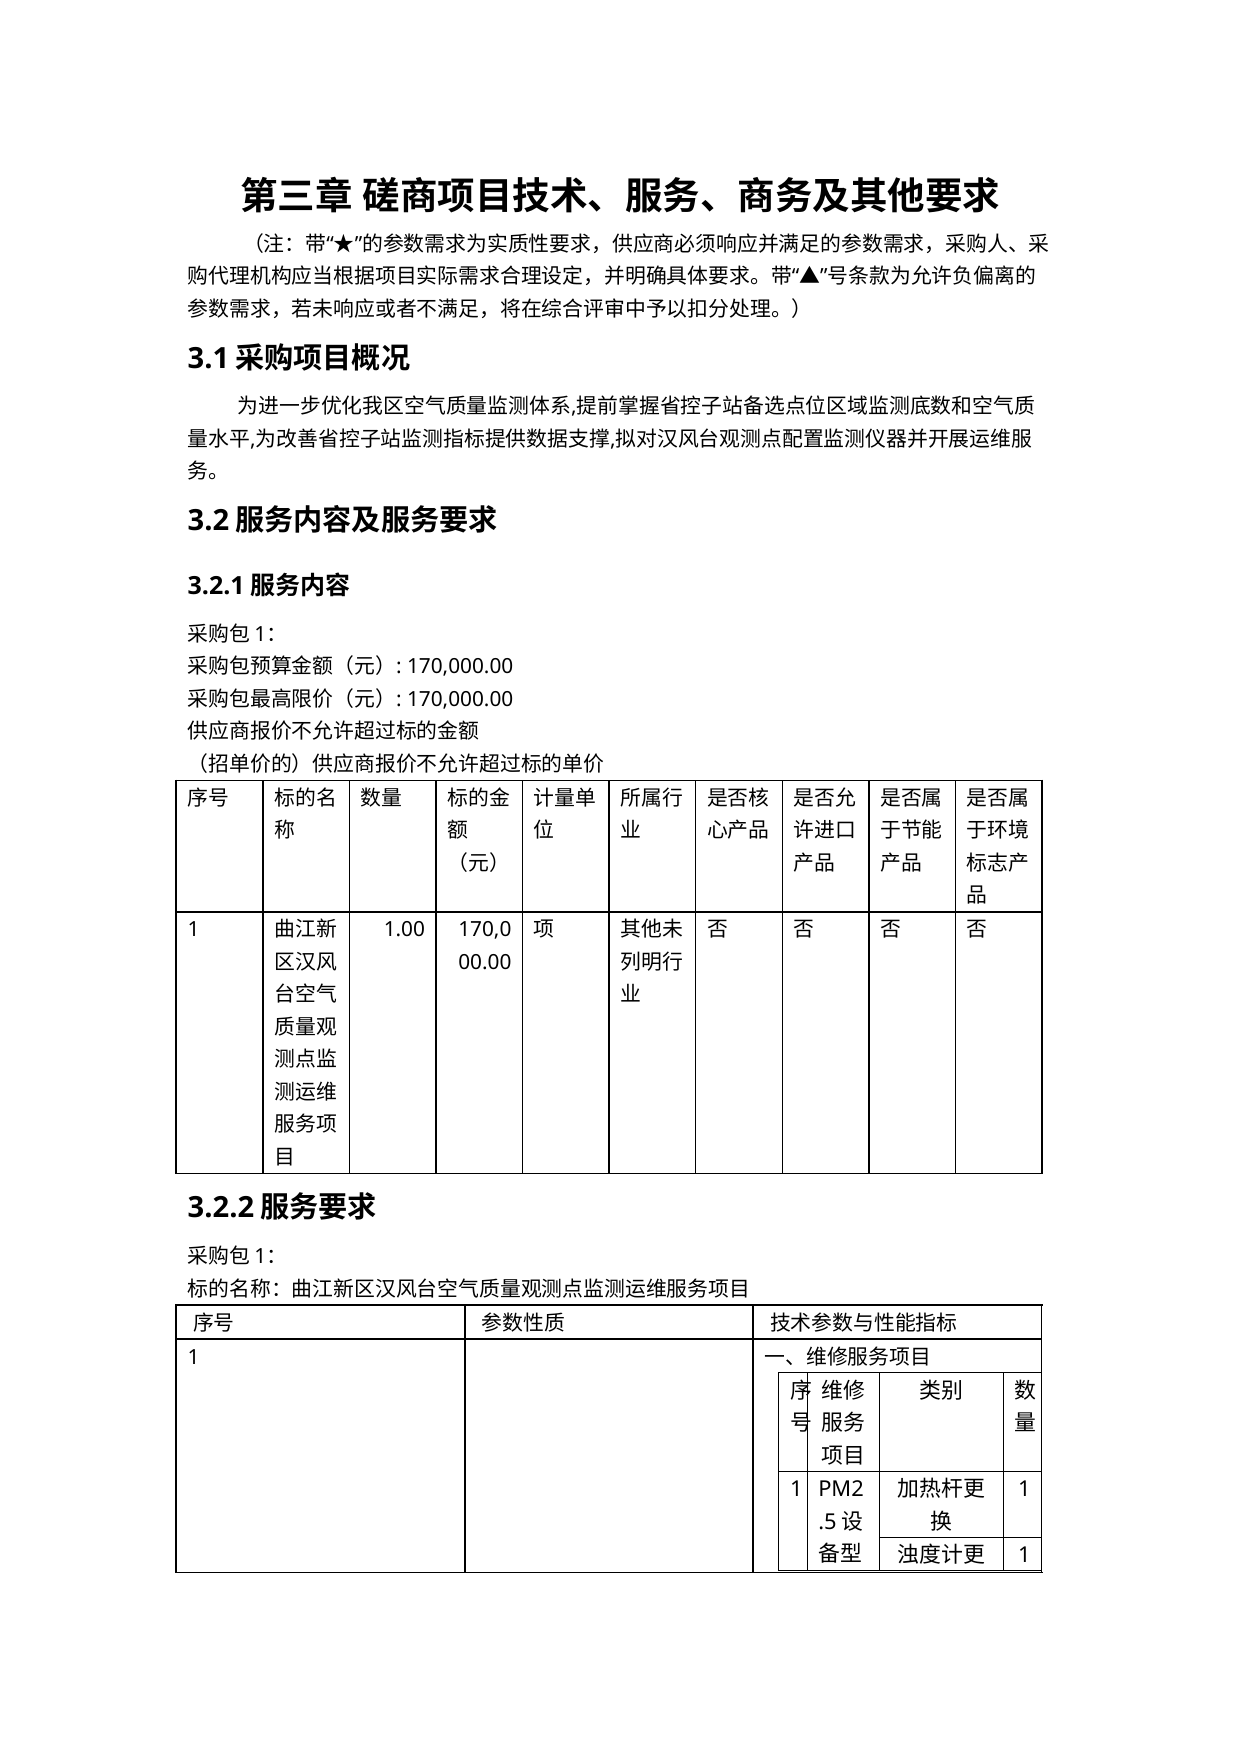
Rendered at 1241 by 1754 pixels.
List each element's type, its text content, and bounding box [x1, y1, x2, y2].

text 采购包1： [187, 617, 1053, 649]
table_cell [466, 1340, 752, 1571]
text 3.1采购项目概况 [187, 324, 1053, 389]
table_header 是否核心产品 [696, 781, 782, 911]
text 采购包最高限价（元）: 170,000.00 [187, 682, 1053, 714]
table_header 是否允许进口产品 [783, 781, 868, 911]
table_header 技术参数与性能指标 [754, 1306, 1041, 1338]
table_cell 项 [523, 913, 608, 1173]
table_header 所属行业 [610, 781, 695, 911]
text 为进一步优化我区空气质量监测体系,提前掌握省控子站备选点位区域监测底数和空气质量水平,为改善省控子站监测指标提供数据支撑,拟对汉风台观测点配置监测仪器并开展运维服务。 [187, 389, 1053, 487]
text 3.2服务内容及服务要求 [187, 487, 1053, 552]
table_cell 否 [783, 913, 868, 1173]
table_header 序号 [177, 1306, 464, 1338]
text 第三章 磋商项目技术、服务、商务及其他要求 [187, 162, 1053, 227]
table_cell 否 [870, 913, 955, 1173]
table_cell 其他未列明行业 [610, 913, 695, 1173]
table_header 标的名称 [264, 781, 349, 911]
table_cell 1 [177, 913, 262, 1173]
table_cell 一、维修服务项目 二、运维服务项目 [754, 1340, 1041, 1571]
text 标的名称：曲江新区汉风台空气质量观测点监测运维服务项目 [187, 1272, 1053, 1304]
table_header 计量单位 [523, 781, 608, 911]
table_cell 1 [177, 1340, 464, 1571]
table_header 是否属于节能产品 [870, 781, 955, 911]
table_cell 曲江新区汉风台空气质量观测点监测运维服务项目 [264, 913, 349, 1173]
text 3.2.2服务要求 [187, 1174, 1053, 1239]
text 采购包预算金额（元）: 170,000.00 [187, 649, 1053, 682]
table_header 是否属于环境标志产品 [956, 781, 1041, 911]
text （招单价的）供应商报价不允许超过标的单价 [187, 747, 1053, 779]
table_header 参数性质 [466, 1306, 752, 1338]
text 3.2.1服务内容 [187, 552, 1053, 617]
text 采购包1： [187, 1239, 1053, 1272]
table_header 序号 [177, 781, 262, 911]
text （注：带“★”的参数需求为实质性要求，供应商必须响应并满足的参数需求，采购人、采购代理机构应当根据项目实际需求合理设定，并明确具体要求。带“▲”号条款为允许负偏离的参数需求，若未响应或者不满足，将在综合评审中予以扣分处理。） [187, 227, 1053, 324]
table_cell 1.00 [350, 913, 435, 1173]
table_header 数量 [350, 781, 435, 911]
table_cell 否 [956, 913, 1041, 1173]
table_header 标的金额 （元） [437, 781, 522, 911]
table_cell 170,000.00 [437, 913, 522, 1173]
table_cell 否 [696, 913, 782, 1173]
text 供应商报价不允许超过标的金额 [187, 714, 1053, 747]
